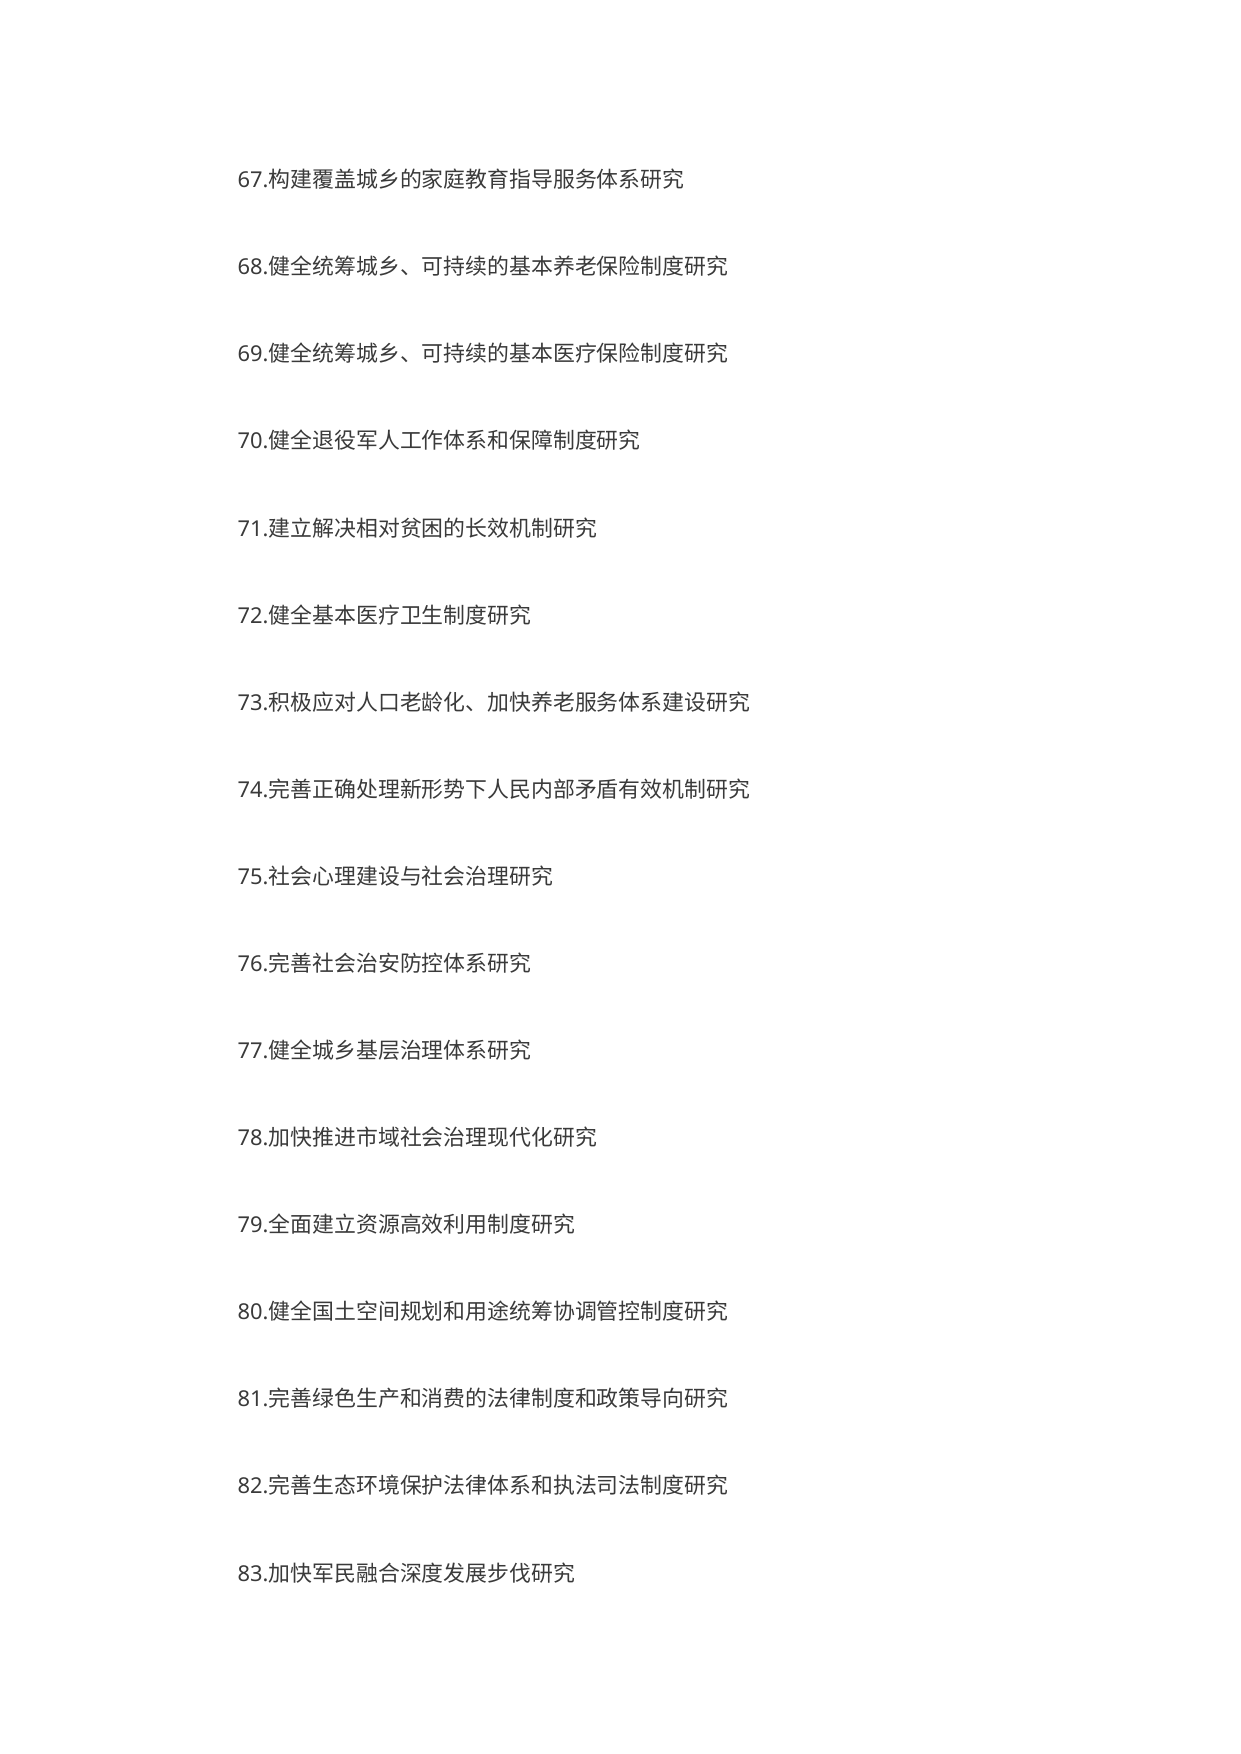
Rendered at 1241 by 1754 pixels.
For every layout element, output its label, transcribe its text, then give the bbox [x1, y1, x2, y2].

text 69.健全统筹城乡、可持续的基本医疗保险制度研究 [187, 336, 1053, 369]
text 68.健全统筹城乡、可持续的基本养老保险制度研究 [187, 249, 1053, 282]
text 70.健全退役军人工作体系和保障制度研究 [187, 423, 1053, 456]
text 82.完善生态环境保护法律体系和执法司法制度研究 [187, 1468, 1053, 1501]
text 72.健全基本医疗卫生制度研究 [187, 597, 1053, 630]
text 76.完善社会治安防控体系研究 [187, 946, 1053, 978]
text 75.社会心理建设与社会治理研究 [187, 859, 1053, 891]
text 78.加快推进市域社会治理现代化研究 [187, 1120, 1053, 1152]
text 67.构建覆盖城乡的家庭教育指导服务体系研究 [187, 162, 1053, 194]
text 74.完善正确处理新形势下人民内部矛盾有效机制研究 [187, 772, 1053, 804]
text 81.完善绿色生产和消费的法律制度和政策导向研究 [187, 1381, 1053, 1414]
text 73.积极应对人口老龄化、加快养老服务体系建设研究 [187, 684, 1053, 717]
text 77.健全城乡基层治理体系研究 [187, 1033, 1053, 1065]
text 83.加快军民融合深度发展步伐研究 [187, 1555, 1053, 1588]
text 71.建立解决相对贫困的长效机制研究 [187, 510, 1053, 543]
text 79.全面建立资源高效利用制度研究 [187, 1207, 1053, 1239]
text 80.健全国土空间规划和用途统筹协调管控制度研究 [187, 1294, 1053, 1327]
